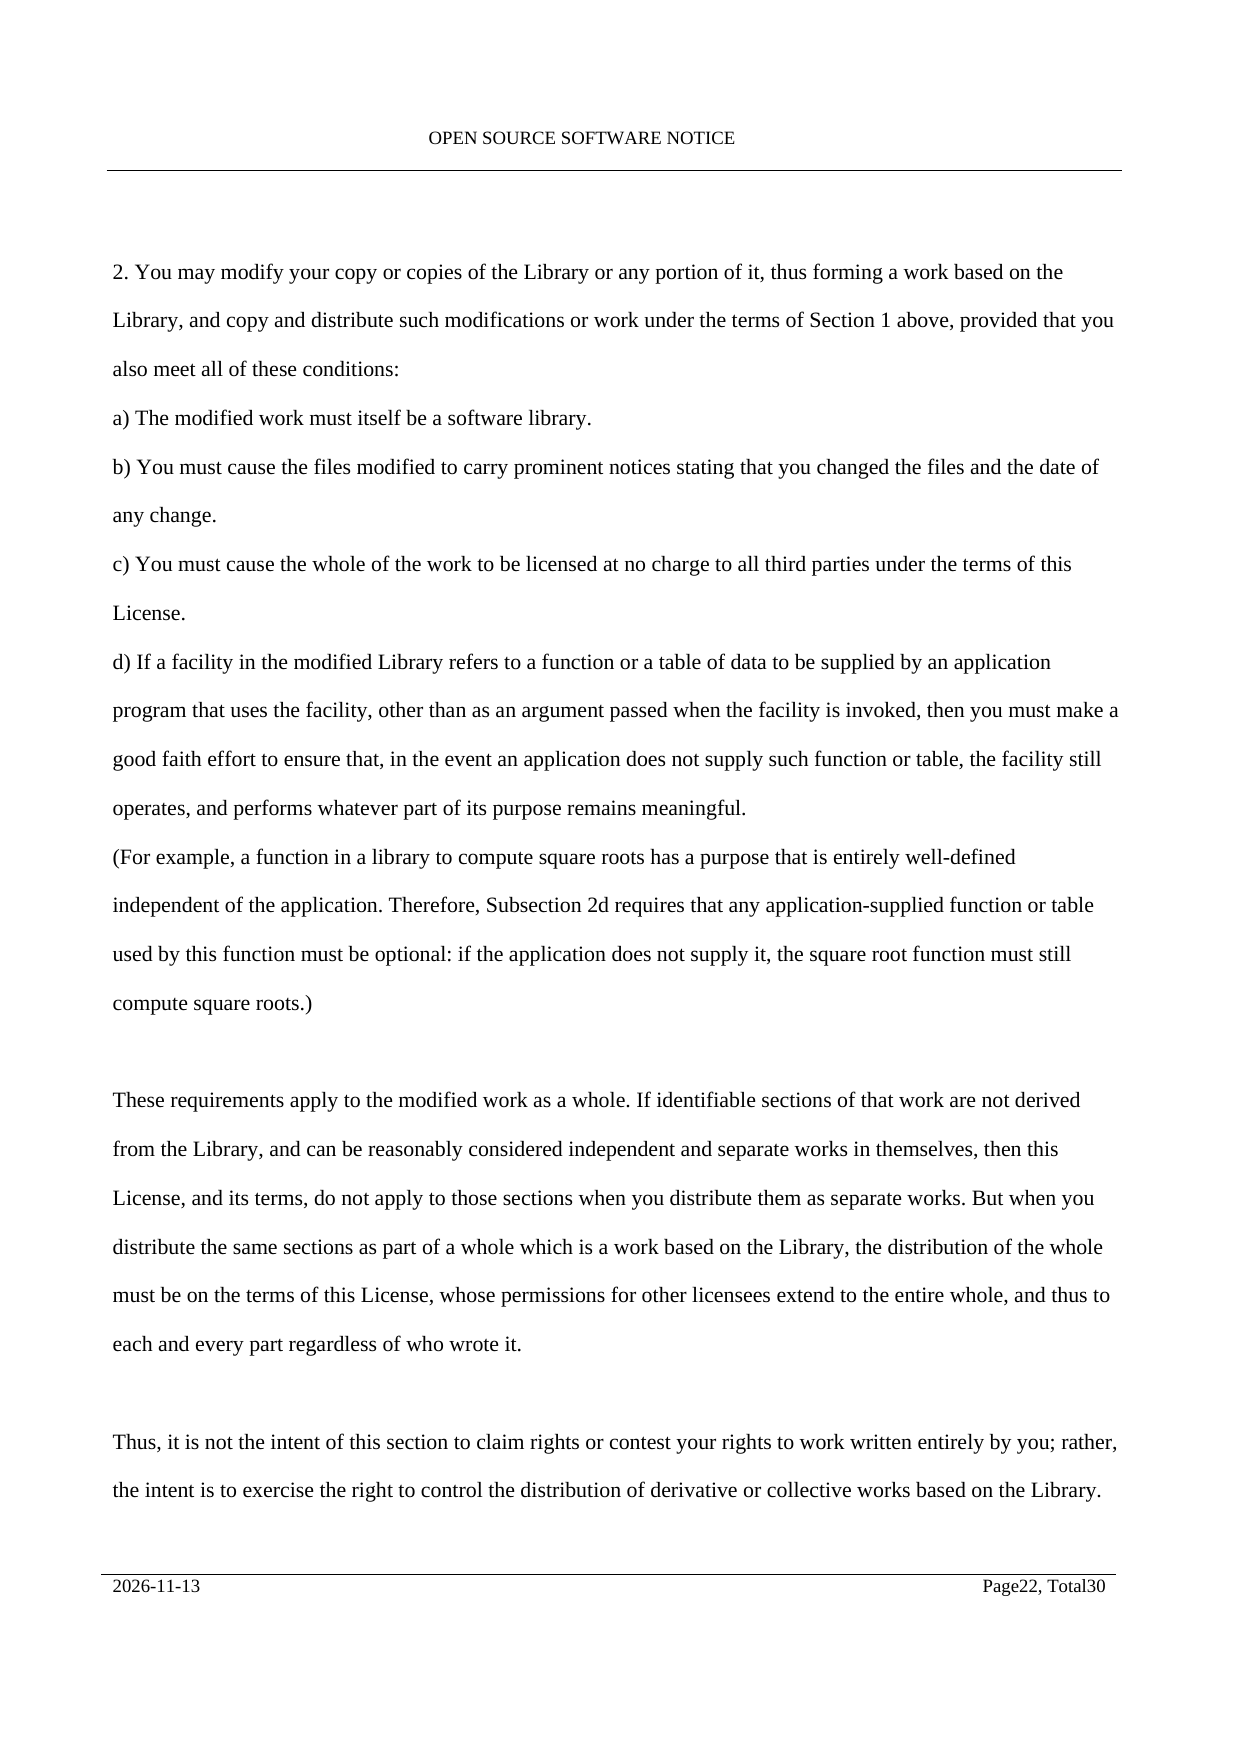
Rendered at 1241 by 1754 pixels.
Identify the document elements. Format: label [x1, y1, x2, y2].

text [112, 206, 1128, 1506]
